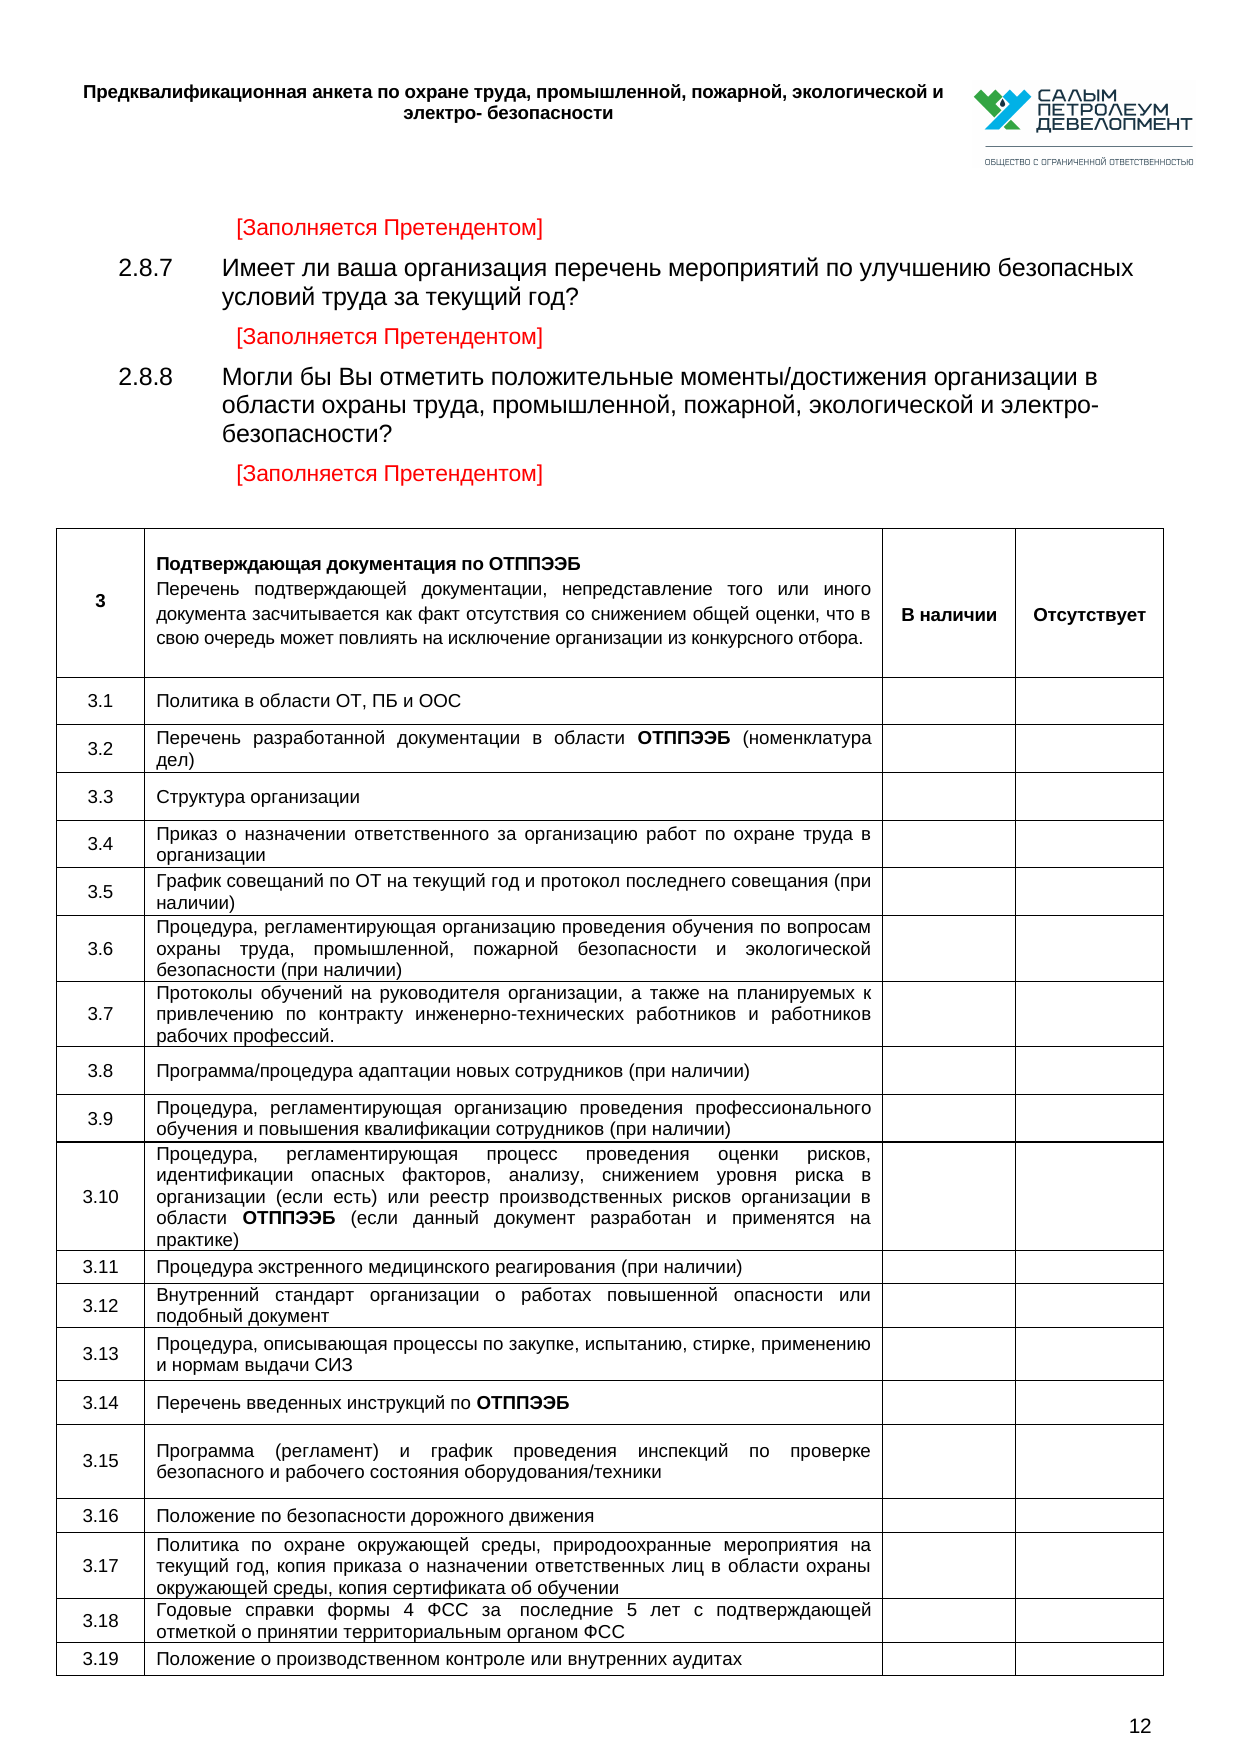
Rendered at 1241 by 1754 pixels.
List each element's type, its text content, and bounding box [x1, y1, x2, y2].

table_cell 3.15 [57, 1425, 144, 1497]
table_cell [1016, 1425, 1163, 1497]
text 2.8.7 Имеет ли ваша организация перечень мероприятий по улучшению безопасных условий труда за текущий год? [118, 253, 1152, 310]
table_cell [883, 821, 1015, 867]
table_cell Перечень введенных инструкций по ОТППЭЭБ [145, 1381, 882, 1423]
table_cell Процедура, описывающая процессы по закупке, испытанию, стирке, применению и нормам выдачи СИЗ [145, 1328, 882, 1380]
table_cell [1016, 678, 1163, 724]
table_cell [883, 1425, 1015, 1497]
table_cell [1016, 725, 1163, 772]
table_cell [883, 1499, 1015, 1532]
table_cell [883, 1143, 1015, 1250]
table_cell 3.12 [57, 1284, 144, 1327]
table_cell Процедура, регламентирующая организацию проведения обучения по вопросам охраны труда, промышленной, пожарной безопасности и экологической безопасности (при наличии) [145, 916, 882, 981]
table_cell [883, 678, 1015, 724]
table_cell Процедура, регламентирующая процесс проведения оценки рисков, идентификации опасных факторов, анализу, снижением уровня риска в организации (если есть) или реестр производственных рисков организации в области ОТППЭЭБ (если данный документ разработан и применятся на практике) [145, 1143, 882, 1250]
table_cell Политика в области ОТ, ПБ и ООС [145, 678, 882, 724]
table_cell 3.7 [57, 982, 144, 1046]
table_cell [883, 773, 1015, 819]
table_cell [883, 1533, 1015, 1598]
table_cell [883, 1095, 1015, 1141]
table_cell Процедура экстренного медицинского реагирования (при наличии) [145, 1251, 882, 1283]
table_cell [1016, 821, 1163, 867]
table_cell 3.1 [57, 678, 144, 724]
picture [972, 80, 1197, 168]
table_cell [1016, 773, 1163, 819]
table_cell [1016, 1381, 1163, 1423]
table_cell Годовые справки формы 4 ФСС за последние 5 лет с подтверждающей отметкой о принятии территориальным органом ФСС [145, 1599, 882, 1642]
table_cell [1016, 1251, 1163, 1283]
table_cell 3.8 [57, 1047, 144, 1094]
table_cell [883, 982, 1015, 1046]
table_cell [1016, 916, 1163, 981]
table_cell Внутренний стандарт организации о работах повышенной опасности или подобный документ [145, 1284, 882, 1327]
table_cell Структура организации [145, 773, 882, 819]
table_cell [1016, 1533, 1163, 1598]
table_cell [883, 1328, 1015, 1380]
table_cell [1016, 1643, 1163, 1675]
table_cell Программа/процедура адаптации новых сотрудников (при наличии) [145, 1047, 882, 1094]
table_cell Протоколы обучений на руководителя организации, а также на планируемых к привлечению по контракту инженерно-технических работников и работников рабочих профессий. [145, 982, 882, 1046]
table_cell [1016, 1499, 1163, 1532]
table_cell [1016, 1095, 1163, 1141]
table_cell 3.10 [57, 1143, 144, 1250]
text [Заполняется Претендентом] [118, 323, 1152, 349]
table_cell [1016, 982, 1163, 1046]
table_header 3 [57, 529, 144, 677]
table_cell Перечень разработанной документации в области ОТППЭЭБ (номенклатура дел) [145, 725, 882, 772]
table_cell [883, 1643, 1015, 1675]
table_cell [883, 725, 1015, 772]
table_cell [883, 1047, 1015, 1094]
table_cell 3.14 [57, 1381, 144, 1423]
table_cell [883, 1284, 1015, 1327]
table_cell 3.3 [57, 773, 144, 819]
text [Заполняется Претендентом] [118, 460, 1152, 487]
text [Заполняется Претендентом] [118, 214, 1152, 240]
table_cell Процедура, регламентирующая организацию проведения профессионального обучения и повышения квалификации сотрудников (при наличии) [145, 1095, 882, 1141]
table_cell [883, 916, 1015, 981]
table_cell [883, 1381, 1015, 1423]
table_cell [883, 1251, 1015, 1283]
table_cell [883, 1599, 1015, 1642]
table_cell 3.18 [57, 1599, 144, 1642]
table_cell [1016, 1328, 1163, 1380]
text 2.8.8 Могли бы Вы отметить положительные моменты/достижения организации в области охраны труда, промышленной, пожарной, экологической и электро- безопасности? [118, 362, 1152, 448]
table_cell Положение по безопасности дорожного движения [145, 1499, 882, 1532]
table_cell 3.16 [57, 1499, 144, 1532]
table_cell Политика по охране окружающей среды, природоохранные мероприятия на текущий год, копия приказа о назначении ответственных лиц в области охраны окружающей среды, копия сертификата об обучении [145, 1533, 882, 1598]
table_cell [883, 868, 1015, 915]
table_cell [1016, 868, 1163, 915]
table_header Отсутствует [1016, 529, 1163, 677]
table_cell [1016, 1143, 1163, 1250]
table_cell 3.4 [57, 821, 144, 867]
table_cell 3.9 [57, 1095, 144, 1141]
table_cell График совещаний по ОТ на текущий год и протокол последнего совещания (при наличии) [145, 868, 882, 915]
table_cell [1016, 1284, 1163, 1327]
table_cell 3.11 [57, 1251, 144, 1283]
table_header В наличии [883, 529, 1015, 677]
table_cell Положение о производственном контроле или внутренних аудитах [145, 1643, 882, 1675]
table_cell 3.13 [57, 1328, 144, 1380]
table_header Подтверждающая документация по ОТППЭЭБ Перечень подтверждающей документации, непредставление того или иного документа засчитывается как факт отсутствия со снижением общей оценки, что в свою очередь может повлиять на исключение организации из конкурсного отбора. [145, 529, 882, 677]
table_cell 3.5 [57, 868, 144, 915]
table_cell 3.17 [57, 1533, 144, 1598]
table_cell [1016, 1047, 1163, 1094]
table_cell Программа (регламент) и график проведения инспекций по проверке безопасного и рабочего состояния оборудования/техники [145, 1425, 882, 1497]
table_cell 3.6 [57, 916, 144, 981]
table_cell 3.19 [57, 1643, 144, 1675]
table_cell Приказ о назначении ответственного за организацию работ по охране труда в организации [145, 821, 882, 867]
table_cell [1016, 1599, 1163, 1642]
table_cell 3.2 [57, 725, 144, 772]
